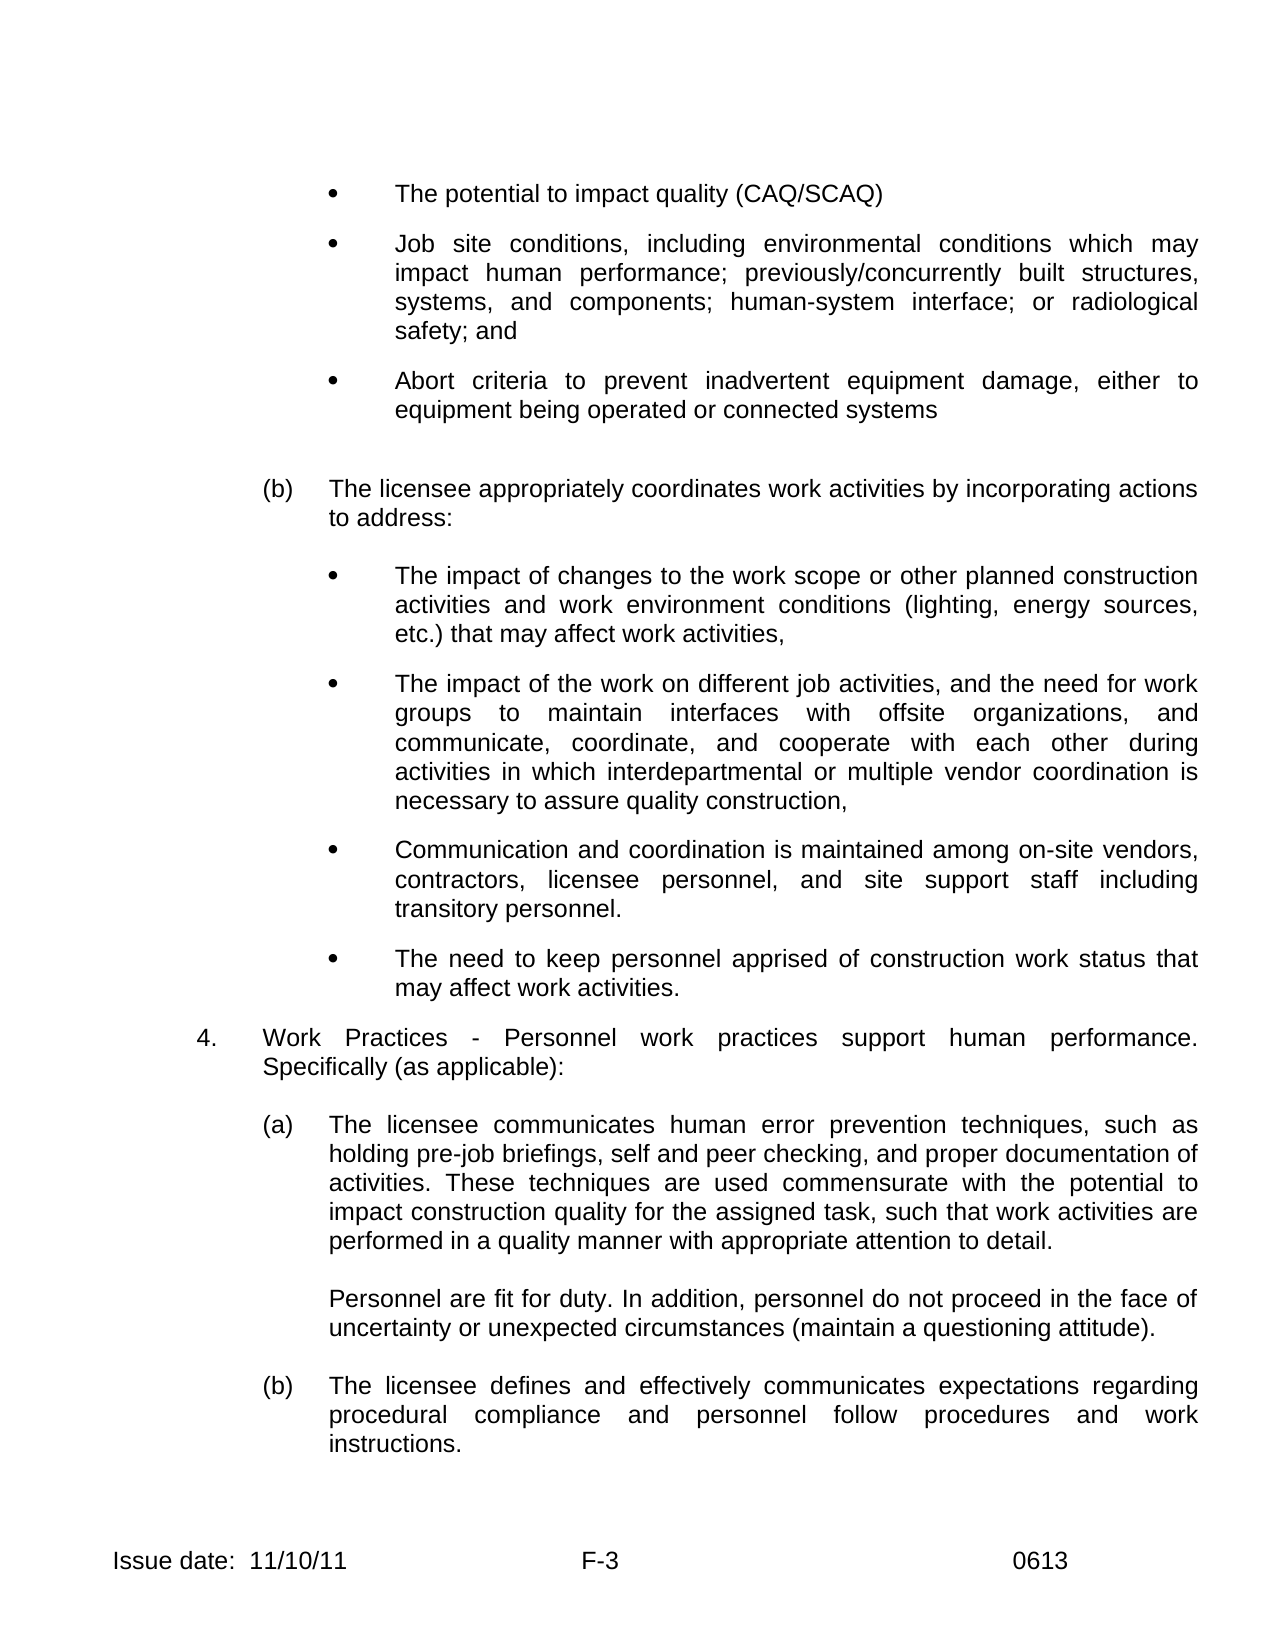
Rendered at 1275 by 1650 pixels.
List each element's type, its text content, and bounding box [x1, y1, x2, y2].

text (a) The licensee communicates human error prevention techniques, such as holding pre-job briefings, self and peer checking, and proper documentation of activities. These techniques are used commensurate with the potential to impact construction quality for the assigned task, such that work activities are performed in a quality manner with appropriate attention to detail. [262, 1109, 1200, 1255]
list Job site conditions, including environmental conditions which may impact human performance; previously/concurrently built structures, systems, and components; human-system interface; or radiological safety; and [328, 229, 1200, 345]
list The potential to impact quality (CAQ/SCAQ) [328, 179, 1200, 208]
list The need to keep personnel apprised of construction work status that may affect work activities. [328, 943, 1200, 1002]
text (b) The licensee defines and effectively communicates expectations regarding procedural compliance and personnel follow procedures and work instructions. [262, 1371, 1200, 1458]
list The impact of the work on different job activities, and the need for work groups to maintain interfaces with offsite organizations, and communicate, coordinate, and cooperate with each other during activities in which interdepartmental or multiple vendor coordination is necessary to assure quality construction, [328, 669, 1200, 814]
list Communication and coordination is maintained among on-site vendors, contractors, licensee personnel, and site support staff including transitory personnel. [328, 835, 1200, 923]
list Abort criteria to prevent inadvertent equipment damage, either to equipment being operated or connected systems [328, 366, 1200, 424]
text (b) The licensee appropriately coordinates work activities by incorporating actions to address: [262, 474, 1200, 532]
text Personnel are fit for duty. In addition, personnel do not proceed in the face of uncertainty or unexpected circumstances (maintain a questioning attitude). [328, 1284, 1200, 1342]
text 4. Work Practices - Personnel work practices support human performance. Specifically (as applicable): [196, 1022, 1200, 1081]
list The impact of changes to the work scope or other planned construction activities and work environment conditions (lighting, energy sources, etc.) that may affect work activities, [328, 561, 1200, 648]
